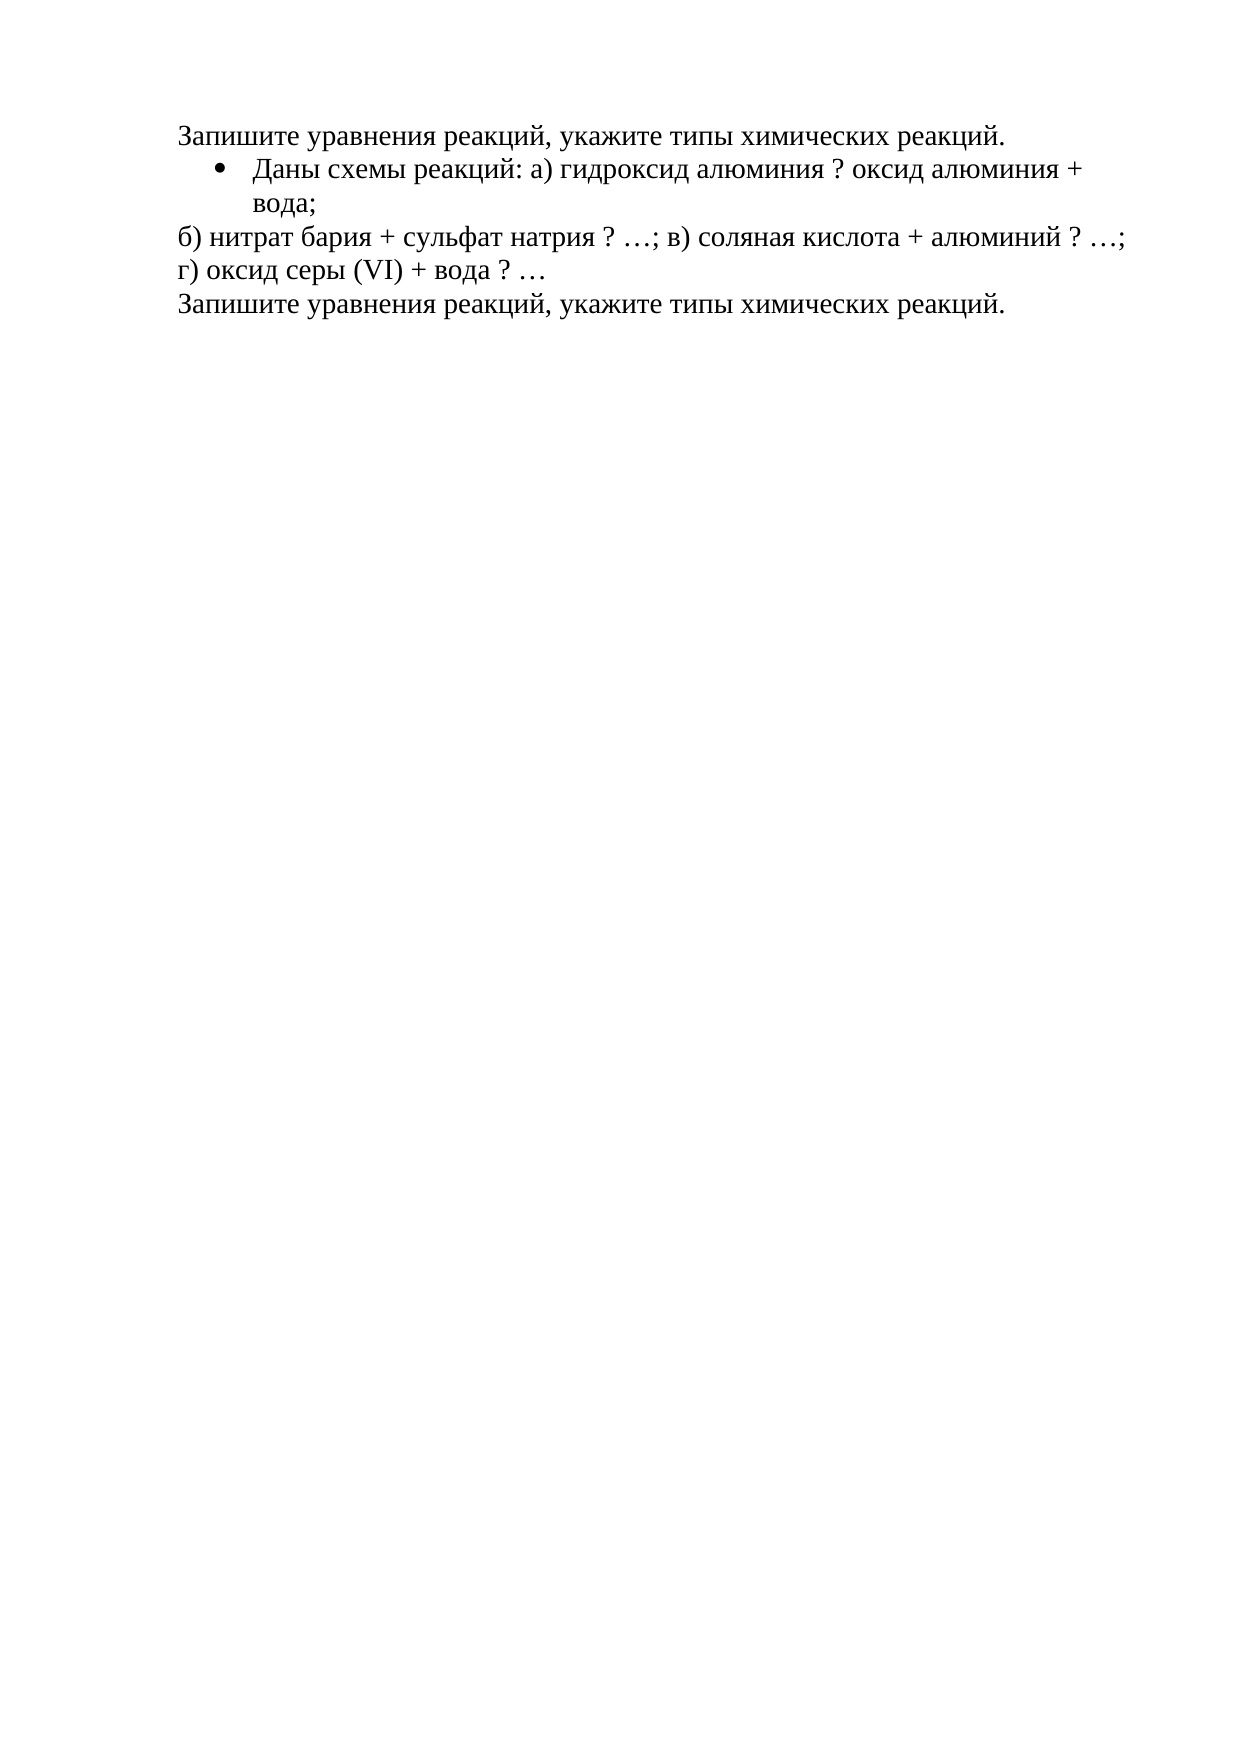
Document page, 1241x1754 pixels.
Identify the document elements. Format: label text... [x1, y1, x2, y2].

text г) оксид серы (VI) + вода ? … [177, 252, 1152, 286]
text Запишите уравнения реакций, укажите типы химических реакций. [177, 118, 1152, 152]
text Запишите уравнения реакций, укажите типы химических реакций. [177, 286, 1152, 319]
list Даны схемы реакций: а) гидроксид алюминия ? оксид алюминия + вода; [215, 152, 1152, 219]
text б) нитрат бария + сульфат натрия ? …; в) соляная кислота + алюминий ? …; [177, 219, 1152, 252]
